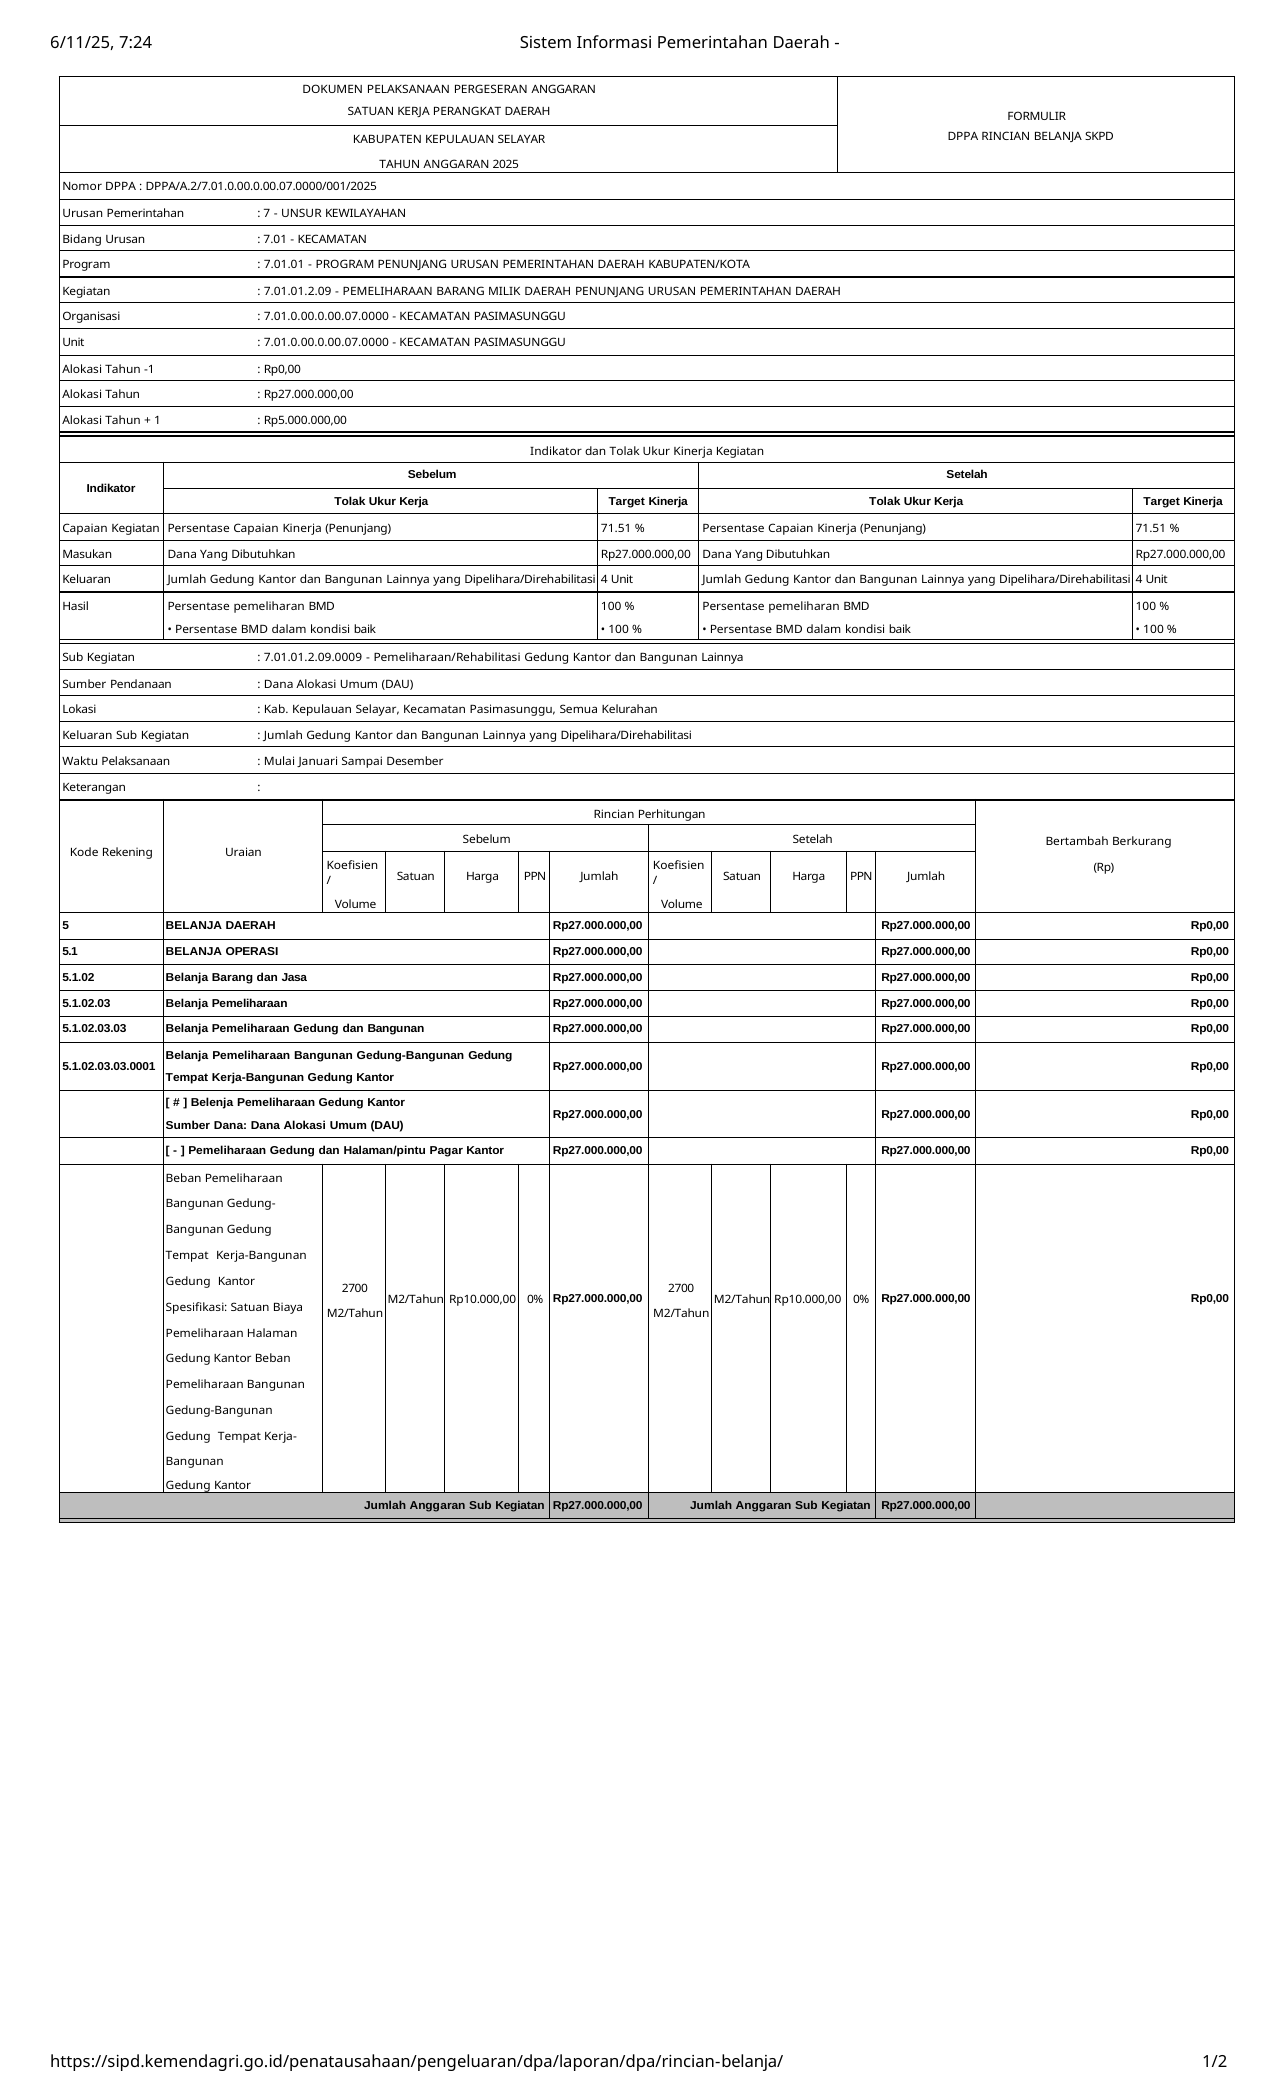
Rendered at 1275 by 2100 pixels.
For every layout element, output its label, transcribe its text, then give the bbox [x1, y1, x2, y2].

table_cell Jumlah [876, 852, 975, 912]
table_cell Rp0,00 [976, 1043, 1234, 1089]
table_cell [649, 991, 875, 1016]
table_cell Rp27.000.000,00 [550, 1017, 648, 1042]
table_cell Jumlah [550, 852, 648, 912]
table_cell [649, 1017, 875, 1042]
table_cell Rp0,00 [976, 1091, 1234, 1137]
table_cell 71.51 % [1133, 514, 1234, 540]
table_cell Sub Kegiatan : 7.01.01.2.09.0009 - Pemeliharaan/Rehabilitasi Gedung Kantor dan Bangunan Lainnya [60, 644, 1234, 669]
table_cell Harga [771, 852, 846, 912]
table_cell Harga [445, 852, 518, 912]
table_cell 71.51 % [598, 514, 698, 540]
table_cell Rp27.000.000,00 [876, 1091, 975, 1137]
table_cell Rincian Perhitungan [323, 801, 975, 824]
table_cell Rp27.000.000,00 [550, 965, 648, 990]
table_cell [976, 1493, 1234, 1518]
table_cell Keluaran [60, 566, 163, 591]
table_cell Jumlah Anggaran Sub Kegiatan [649, 1493, 875, 1518]
table_cell Koefisien / Volume [649, 852, 711, 912]
table_cell 4 Unit [598, 566, 698, 591]
table_cell Rp27.000.000,00 [876, 913, 975, 938]
table_cell Rp27.000.000,00 [876, 940, 975, 964]
table_cell Setelah [649, 825, 975, 851]
table_cell Rp27.000.000,00 [550, 1138, 648, 1163]
table_cell 5.1 [60, 940, 163, 964]
table_cell KABUPATEN KEPULAUAN SELAYAR TAHUN ANGGARAN 2025 [60, 126, 837, 172]
table_cell Persentase Capaian Kinerja (Penunjang) [699, 514, 1132, 540]
table_cell [649, 1138, 875, 1163]
table_cell Sebelum [323, 825, 648, 851]
table_cell [649, 913, 875, 938]
table_cell Beban Pemeliharaan Bangunan Gedung- Bangunan Gedung Tempat Kerja-Bangunan Gedung Kantor Spesifikasi: Satuan Biaya Pemeliharaan Halaman Gedung Kantor Beban Pemeliharaan Bangunan Gedung-Bangunan Gedung Tempat Kerja-Bangunan Gedung Kantor [164, 1165, 322, 1492]
table_cell Tolak Ukur Kerja [699, 489, 1132, 513]
table_cell Nomor DPPA : DPPA/A.2/7.01.0.00.0.00.07.0000/001/2025 [60, 173, 1234, 198]
table_cell Rp27.000.000,00 [550, 1043, 648, 1089]
table_cell 100 % 100 % [1133, 593, 1234, 639]
table_cell Jumlah Anggaran Sub Kegiatan [60, 1493, 549, 1518]
table_cell Rp27.000.000,00 [876, 1493, 975, 1518]
table_cell Rp27.000.000,00 [876, 1165, 975, 1492]
table_cell Alokasi Tahun -1 : Rp0,00 [60, 356, 1234, 380]
table_cell Jumlah Gedung Kantor dan Bangunan Lainnya yang Dipelihara/Direhabilitasi [699, 566, 1132, 591]
table_cell Belanja Barang dan Jasa [164, 965, 549, 990]
table_cell Rp27.000.000,00 [550, 940, 648, 964]
table_cell Unit : 7.01.0.00.0.00.07.0000 - KECAMATAN PASIMASUNGGU [60, 329, 1234, 354]
table_cell Urusan Pemerintahan : 7 - UNSUR KEWILAYAHAN [60, 200, 1234, 225]
table_cell 0% [519, 1165, 549, 1492]
table_cell [ - ] Pemeliharaan Gedung dan Halaman/pintu Pagar Kantor [164, 1138, 549, 1163]
table_cell 0% [847, 1165, 875, 1492]
table_cell Rp27.000.000,00 [876, 991, 975, 1016]
table_cell Tolak Ukur Kerja [164, 489, 597, 513]
table_cell 5 [60, 913, 163, 938]
table_cell Indikator [60, 463, 163, 513]
table_cell Rp0,00 [976, 940, 1234, 964]
table_cell Rp27.000.000,00 [550, 991, 648, 1016]
table_cell 4 Unit [1133, 566, 1234, 591]
table_cell Rp0,00 [976, 965, 1234, 990]
table_cell M2/Tahun [386, 1165, 444, 1492]
table_cell Rp27.000.000,00 [550, 1493, 648, 1518]
table_cell Rp0,00 [976, 1165, 1234, 1492]
table_cell Persentase pemeliharan BMD Persentase BMD dalam kondisi baik [164, 593, 597, 639]
table_cell Sumber Pendanaan : Dana Alokasi Umum (DAU) [60, 670, 1234, 694]
table_cell DPPA RINCIAN BELANJA SKPD [838, 125, 1234, 172]
table_cell [649, 1091, 875, 1137]
table_cell Rp27.000.000,00 [876, 1138, 975, 1163]
table_cell Kegiatan : 7.01.01.2.09 - PEMELIHARAAN BARANG MILIK DAERAH PENUNJANG URUSAN PEMERINTAHAN DAERAH [60, 278, 1234, 302]
table_cell Target Kinerja [598, 489, 698, 513]
table_cell Rp27.000.000,00 [1133, 541, 1234, 565]
table_cell Setelah [699, 463, 1234, 488]
table_cell 2700 M2/Tahun [323, 1165, 385, 1492]
table_cell Program : 7.01.01 - PROGRAM PENUNJANG URUSAN PEMERINTAHAN DAERAH KABUPATEN/KOTA [60, 251, 1234, 276]
table_cell PPN [847, 852, 875, 912]
table_cell Rp27.000.000,00 [876, 1017, 975, 1042]
table_cell Rp0,00 [976, 1017, 1234, 1042]
table_cell [60, 1138, 163, 1163]
table_cell 100 % 100 % [598, 593, 698, 639]
table_header FORMULIR [838, 77, 1234, 124]
table_cell Masukan [60, 541, 163, 565]
table_cell Bidang Urusan : 7.01 - KECAMATAN [60, 226, 1234, 250]
table_cell Bertambah Berkurang (Rp) [976, 801, 1234, 912]
table_cell Dana Yang Dibutuhkan [699, 541, 1132, 565]
table_cell Persentase pemeliharan BMD Persentase BMD dalam kondisi baik [699, 593, 1132, 639]
table_cell 5.1.02.03.03 [60, 1017, 163, 1042]
table_cell Target Kinerja [1133, 489, 1234, 513]
table_cell 5.1.02 [60, 965, 163, 990]
table_cell Hasil [60, 593, 163, 639]
table_cell Alokasi Tahun + 1 : Rp5.000.000,00 [60, 407, 1234, 431]
table_cell Rp10.000,00 [771, 1165, 846, 1492]
table_cell 5.1.02.03 [60, 991, 163, 1016]
table_cell Belanja Pemeliharaan Gedung dan Bangunan [164, 1017, 549, 1042]
table_cell [649, 940, 875, 964]
table_cell Keluaran Sub Kegiatan : Jumlah Gedung Kantor dan Bangunan Lainnya yang Dipelihara/Direhabilitasi [60, 722, 1234, 746]
table_cell Uraian [164, 801, 322, 912]
table_cell Rp0,00 [976, 991, 1234, 1016]
table_cell [60, 1091, 163, 1137]
table_cell [649, 965, 875, 990]
table_cell Rp10.000,00 [445, 1165, 518, 1492]
table_cell Capaian Kegiatan [60, 514, 163, 540]
table_cell 5.1.02.03.03.0001 [60, 1043, 163, 1089]
table_cell Rp27.000.000,00 [598, 541, 698, 565]
table_cell Sebelum [164, 463, 698, 488]
table_cell Alokasi Tahun : Rp27.000.000,00 [60, 381, 1234, 406]
table_cell 2700 M2/Tahun [649, 1165, 711, 1492]
table_cell [ # ] Belenja Pemeliharaan Gedung Kantor Sumber Dana: Dana Alokasi Umum (DAU) [164, 1091, 549, 1137]
table_cell Rp0,00 [976, 913, 1234, 938]
table_cell Rp0,00 [976, 1138, 1234, 1163]
table_cell Rp27.000.000,00 [550, 913, 648, 938]
table_cell Satuan [386, 852, 444, 912]
table_cell Belanja Pemeliharaan [164, 991, 549, 1016]
table_cell [60, 1165, 163, 1492]
table_cell Rp27.000.000,00 [550, 1165, 648, 1492]
table_cell Jumlah Gedung Kantor dan Bangunan Lainnya yang Dipelihara/Direhabilitasi [164, 566, 597, 591]
table_cell Waktu Pelaksanaan : Mulai Januari Sampai Desember [60, 747, 1234, 773]
table_cell Koefisien / Volume [323, 852, 385, 912]
table_cell Persentase Capaian Kinerja (Penunjang) [164, 514, 597, 540]
table_cell Dana Yang Dibutuhkan [164, 541, 597, 565]
table_cell [649, 1043, 875, 1089]
table_cell Lokasi : Kab. Kepulauan Selayar, Kecamatan Pasimasunggu, Semua Kelurahan [60, 696, 1234, 721]
table_cell Kode Rekening [60, 801, 163, 912]
table_cell Satuan [712, 852, 770, 912]
table_cell Organisasi : 7.01.0.00.0.00.07.0000 - KECAMATAN PASIMASUNGGU [60, 303, 1234, 328]
table_cell Rp27.000.000,00 [876, 965, 975, 990]
table_header DOKUMEN PELAKSANAAN PERGESERAN ANGGARAN SATUAN KERJA PERANGKAT DAERAH [60, 77, 837, 124]
table_cell Rp27.000.000,00 [876, 1043, 975, 1089]
table_cell Keterangan : [60, 774, 1234, 799]
table_cell M2/Tahun [712, 1165, 770, 1492]
table_cell PPN [519, 852, 549, 912]
table_cell Belanja Pemeliharaan Bangunan Gedung-Bangunan Gedung Tempat Kerja-Bangunan Gedung Kantor [164, 1043, 549, 1089]
table_cell Rp27.000.000,00 [550, 1091, 648, 1137]
table_cell BELANJA OPERASI [164, 940, 549, 964]
table_cell Indikator dan Tolak Ukur Kinerja Kegiatan [60, 437, 1234, 462]
table_cell BELANJA DAERAH [164, 913, 549, 938]
